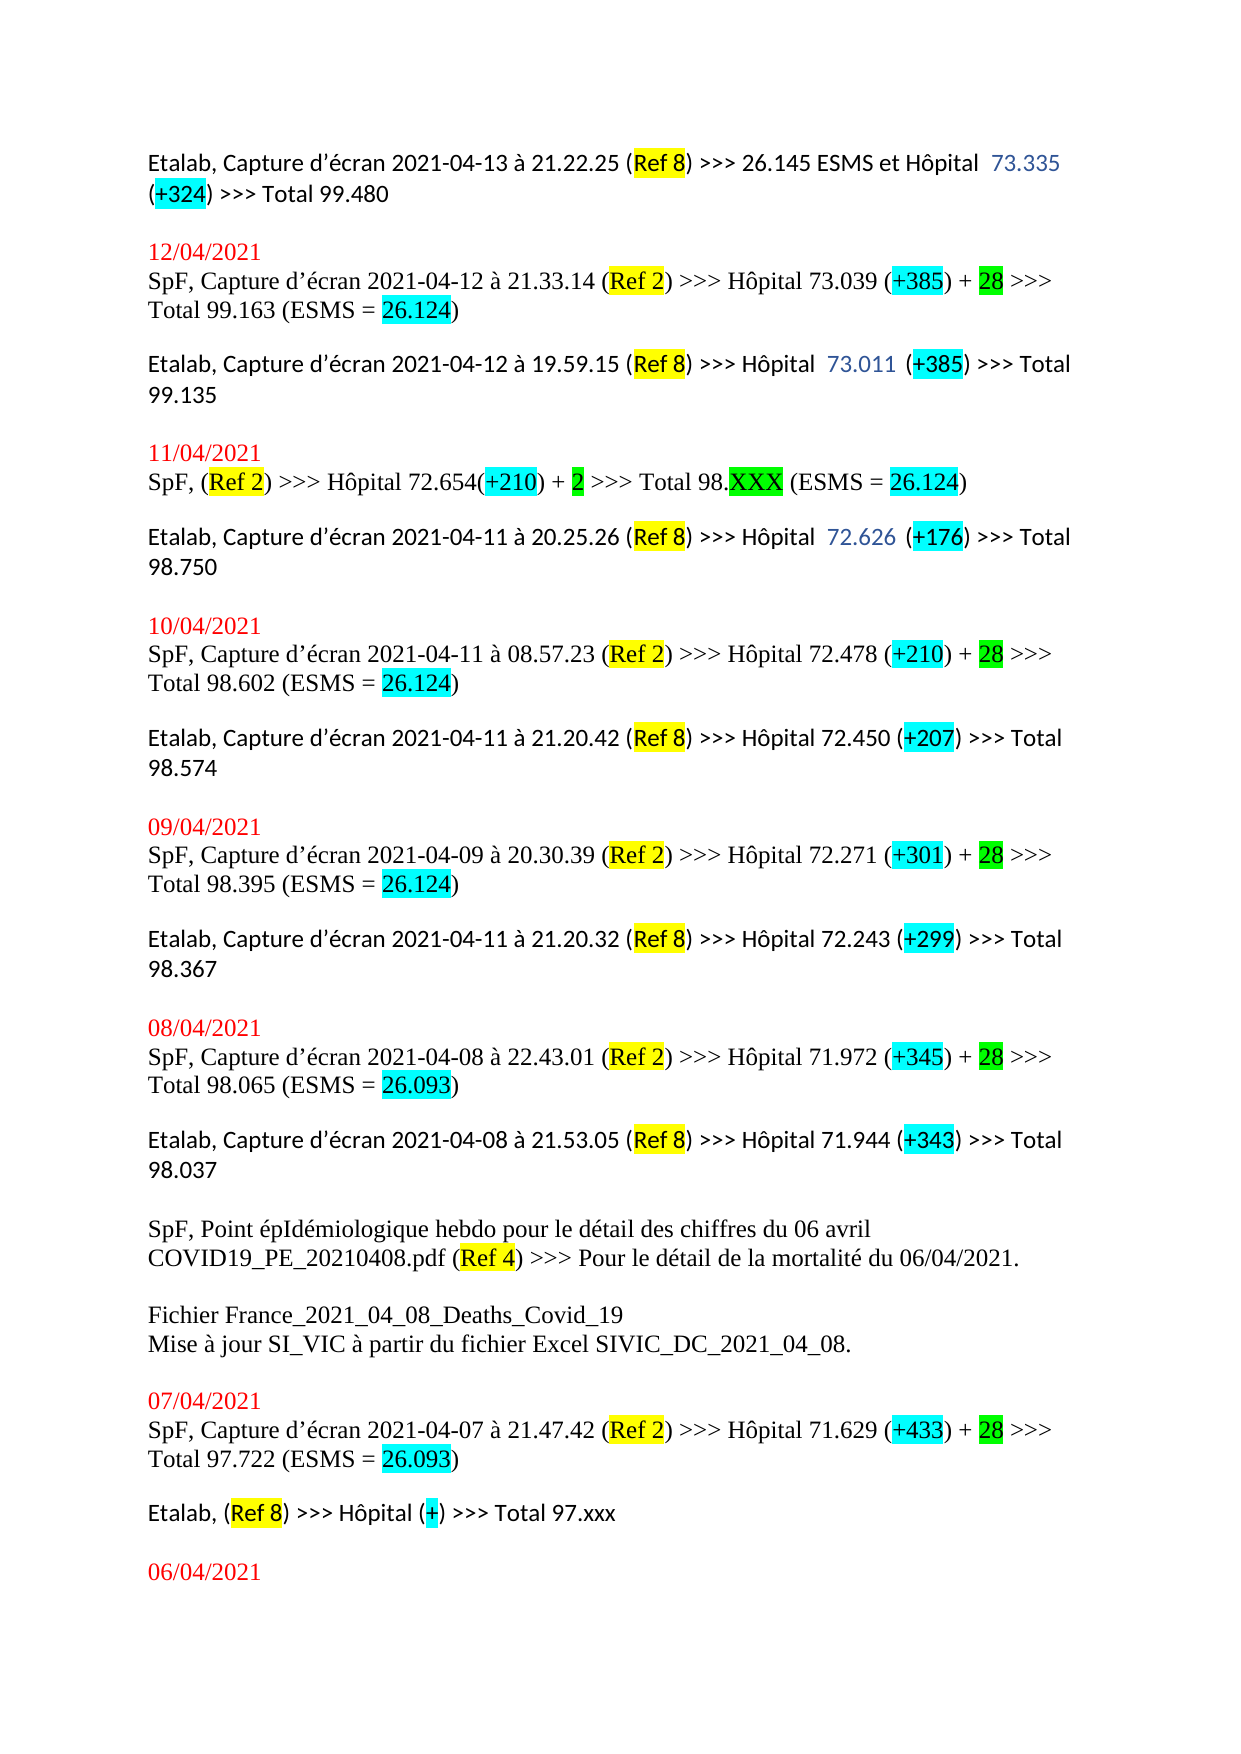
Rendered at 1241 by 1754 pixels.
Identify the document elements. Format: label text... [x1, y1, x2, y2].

text Mise à jour SI_VIC à partir du fichier Excel SIVIC_DC_2021_04_08. [148, 1329, 1093, 1358]
text 06/04/2021 [148, 1557, 1093, 1586]
subtitle Etalab, Capture d’écran 2021-04-08 à 21.53.05 (Ref 8) >>> Hôpital 71.944 (+343) >>> Total 98.037 [148, 1124, 1093, 1185]
text SpF, Capture d’écran 2021-04-09 à 20.30.39 (Ref 2) >>> Hôpital 72.271 (+301) + 28 >>> Total 98.395 (ESMS = 26.124) [148, 841, 1093, 898]
text Fichier France_2021_04_08_Deaths_Covid_19 [148, 1300, 1093, 1329]
subtitle Etalab, Capture d’écran 2021-04-12 à 19.59.15 (Ref 8) >>> Hôpital 73.011 (+385) >>> Total 99.135 [148, 349, 1093, 410]
subtitle Etalab, (Ref 8) >>> Hôpital (+) >>> Total 97.xxx [438, 1498, 1093, 1528]
subtitle Etalab, Capture d’écran 2021-04-13 à 21.22.25 (Ref 8) >>> 26.145 ESMS et Hôpital 73.335 (+324) >>> Total 99.480 [148, 148, 1093, 209]
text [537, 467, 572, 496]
text SpF, Capture d’écran 2021-04-07 à 21.47.42 (Ref 2) >>> Hôpital 71.629 (+433) + 28 >>> Total 97.722 (ESMS = 26.093) [148, 1415, 1093, 1473]
text 09/04/2021 [148, 812, 1093, 841]
text 10/04/2021 [148, 611, 1093, 639]
text 08/04/2021 [148, 1013, 1093, 1042]
text 11/04/2021 [148, 438, 1093, 467]
text 12/04/2021 [148, 237, 1093, 266]
text SpF, Capture d’écran 2021-04-12 à 21.33.14 (Ref 2) >>> Hôpital 73.039 (+385) + 28 >>> Total 99.163 (ESMS = 26.124) [148, 266, 1093, 324]
subtitle Etalab, Capture d’écran 2021-04-11 à 20.25.26 (Ref 8) >>> Hôpital 72.626 (+176) >>> Total 98.750 [148, 521, 1093, 582]
text SpF, Capture d’écran 2021-04-08 à 22.43.01 (Ref 2) >>> Hôpital 71.972 (+345) + 28 >>> Total 98.065 (ESMS = 26.093) [148, 1042, 1093, 1099]
subtitle Etalab, Capture d’écran 2021-04-11 à 21.20.42 (Ref 8) >>> Hôpital 72.450 (+207) >>> Total 98.574 [148, 722, 1093, 783]
text SpF, (Ref 2) >>> Hôpital 72.654(+210) + 2 >>> Total 98.XXX (ESMS = 26.124) [264, 467, 485, 496]
text 07/04/2021 [148, 1386, 1093, 1415]
text SpF, Point épIdémiologique hebdo pour le détail des chiffres du 06 avril COVID19_PE_20210408.pdf (Ref 4) >>> Pour le détail de la mortalité du 06/04/2021. [148, 1214, 1093, 1271]
text SpF, Capture d’écran 2021-04-11 à 08.57.23 (Ref 2) >>> Hôpital 72.478 (+210) + 28 >>> Total 98.602 (ESMS = 26.124) [148, 639, 1093, 697]
subtitle Etalab, (Ref 8) >>> Hôpital (+) >>> Total 97.xxx [282, 1498, 426, 1528]
subtitle Etalab, Capture d’écran 2021-04-11 à 21.20.32 (Ref 8) >>> Hôpital 72.243 (+299) >>> Total 98.367 [148, 923, 1093, 984]
